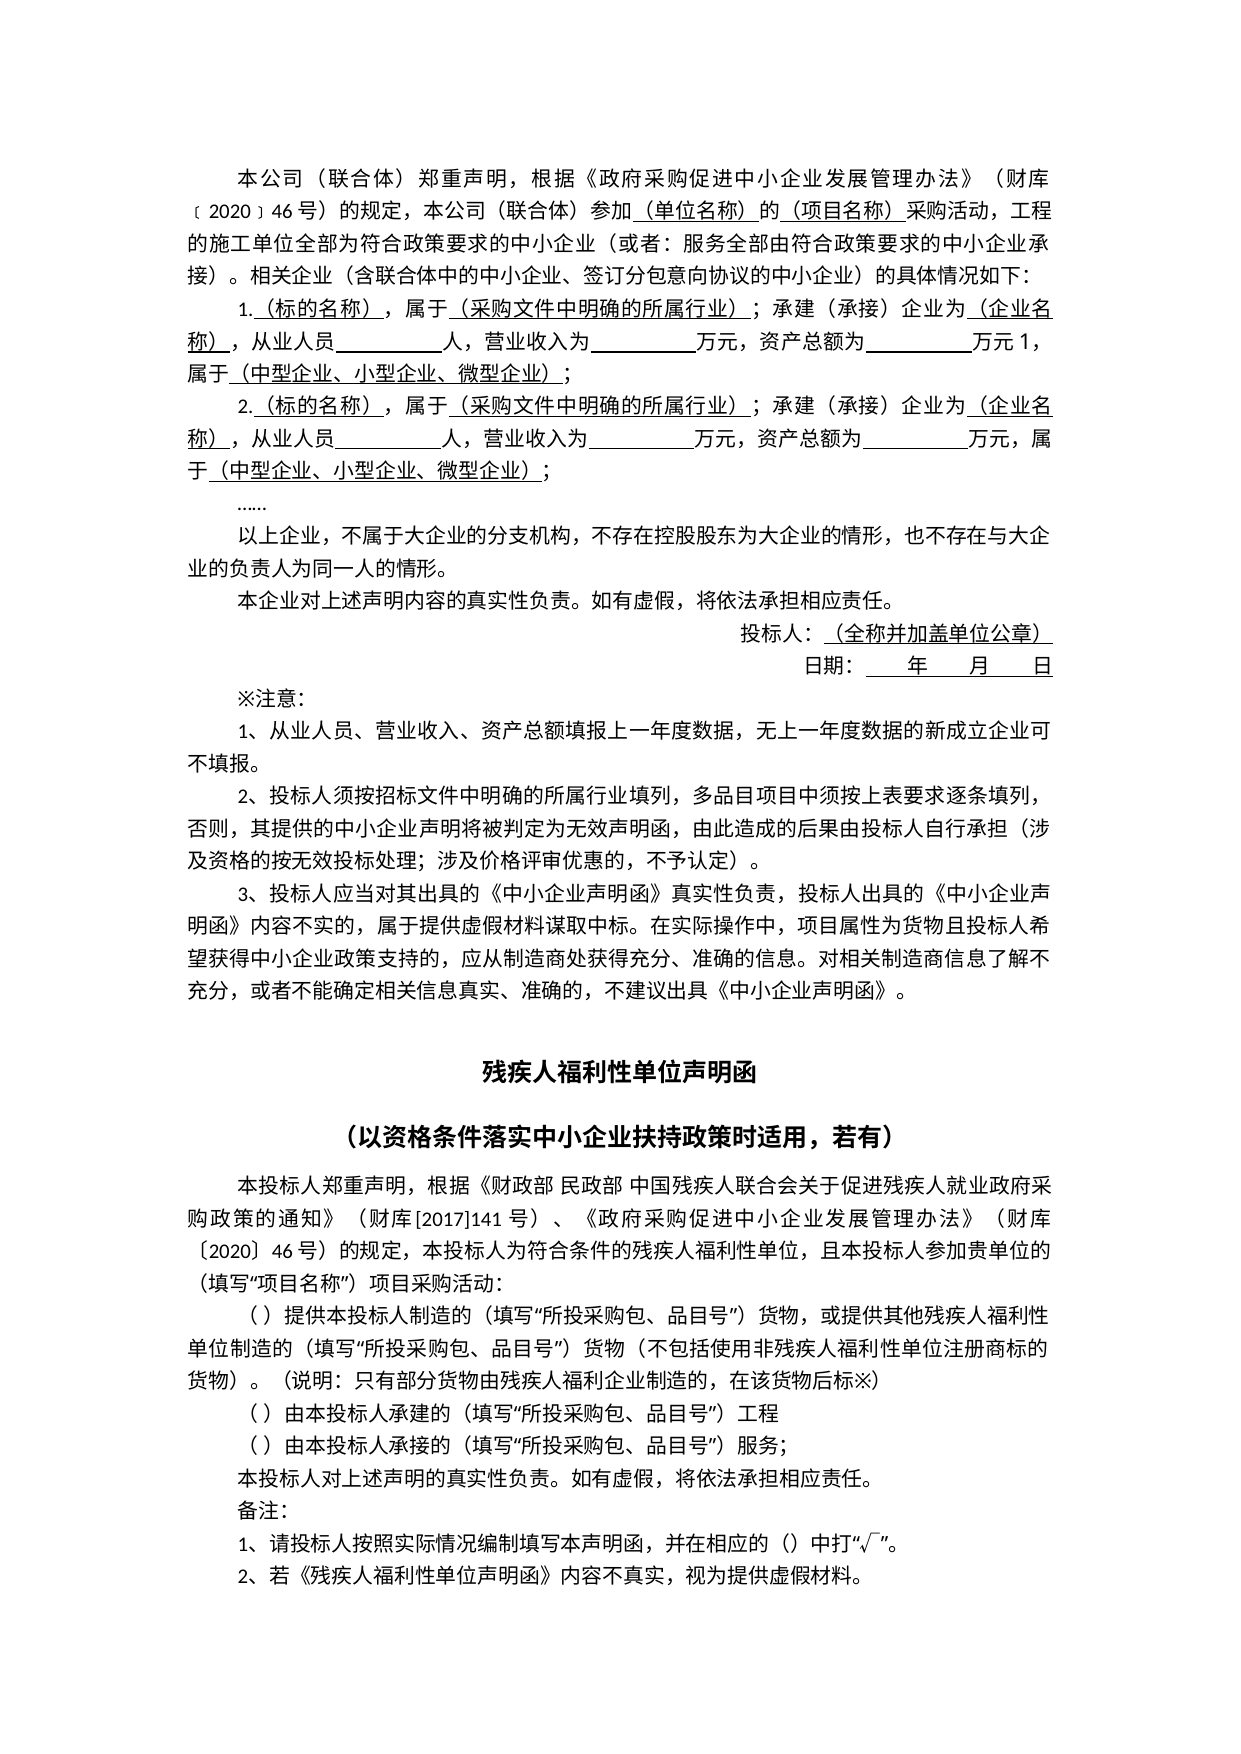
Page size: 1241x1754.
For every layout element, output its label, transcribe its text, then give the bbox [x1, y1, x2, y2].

text 本投标人对上述声明的真实性负责。如有虚假，将依法承担相应责任。 [187, 1462, 1053, 1494]
text 3、投标人应当对其出具的《中小企业声明函》真实性负责，投标人出具的《中小企业声明函》内容不实的，属于提供虚假材料谋取中标。在实际操作中，项目属性为货物且投标人希望获得中小企业政策支持的，应从制造商处获得充分、准确的信息。对相关制造商信息了解不充分，或者不能确定相关信息真实、准确的，不建议出具《中小企业声明函》。 [187, 877, 1053, 1007]
text 2.（标的名称），属于（采购文件中明确的所属行业）；承建（承接）企业为（企业名称），从业人员 人，营业收入为 万元，资产总额为 万元，属于（中型企业、小型企业、微型企业）； [187, 389, 1053, 487]
text （ ）提供本投标人制造的（填写“所投采购包、品目号”）货物，或提供其他残疾人福利性单位制造的（填写“所投采购包、品目号”）货物（不包括使用非残疾人福利性单位注册商标的货物）。（说明：只有部分货物由残疾人福利企业制造的，在该货物后标※） [187, 1299, 1053, 1397]
text 1、从业人员、营业收入、资产总额填报上一年度数据，无上一年度数据的新成立企业可不填报。 [187, 714, 1053, 779]
text 2、若《残疾人福利性单位声明函》内容不真实，视为提供虚假材料。 [187, 1559, 1053, 1592]
text 本企业对上述声明内容的真实性负责。如有虚假，将依法承担相应责任。 [187, 584, 1053, 617]
text 以上企业，不属于大企业的分支机构，不存在控股股东为大企业的情形，也不存在与大企业的负责人为同一人的情形。 [187, 519, 1053, 584]
text ※注意： [187, 682, 1053, 714]
text 投标人：（全称并加盖单位公章） [187, 617, 1053, 649]
text 本公司（联合体）郑重声明，根据《政府采购促进中小企业发展管理办法》（财库﹝2020﹞46 号）的规定，本公司（联合体）参加（单位名称）的（项目名称）采购活动，工程的施工单位全部为符合政策要求的中小企业（或者：服务全部由符合政策要求的中小企业承接）。相关企业（含联合体中的中小企业、签订分包意向协议的中小企业）的具体情况如下： [187, 162, 1053, 292]
text （以资格条件落实中小企业扶持政策时适用，若有） [187, 1104, 1053, 1169]
text 2、投标人须按招标文件中明确的所属行业填列，多品目项目中须按上表要求逐条填列，否则，其提供的中小企业声明将被判定为无效声明函，由此造成的后果由投标人自行承担（涉及资格的按无效投标处理；涉及价格评审优惠的，不予认定）。 [187, 779, 1053, 877]
text 备注： [187, 1494, 1053, 1527]
text 本投标人郑重声明，根据《财政部 民政部 中国残疾人联合会关于促进残疾人就业政府采购政策的通知》（财库[2017]141号）、《政府采购促进中小企业发展管理办法》（财库〔2020〕46号）的规定，本投标人为符合条件的残疾人福利性单位，且本投标人参加贵单位的（填写“项目名称”）项目采购活动： [187, 1169, 1053, 1299]
text 日期： 年 月 日 [187, 649, 1053, 682]
text 1.（标的名称），属于（采购文件中明确的所属行业）；承建（承接）企业为（企业名称），从业人员 人，营业收入为 万元，资产总额为 万元1，属于（中型企业、小型企业、微型企业）； [187, 292, 1053, 389]
text …… [187, 487, 1053, 519]
text （ ）由本投标人承接的（填写“所投采购包、品目号”）服务； [187, 1429, 1053, 1462]
text 残疾人福利性单位声明函 [187, 1039, 1053, 1104]
text 1、请投标人按照实际情况编制填写本声明函，并在相应的（）中打“√”。 [187, 1527, 1053, 1559]
text （ ）由本投标人承建的（填写“所投采购包、品目号”）工程 [187, 1397, 1053, 1429]
